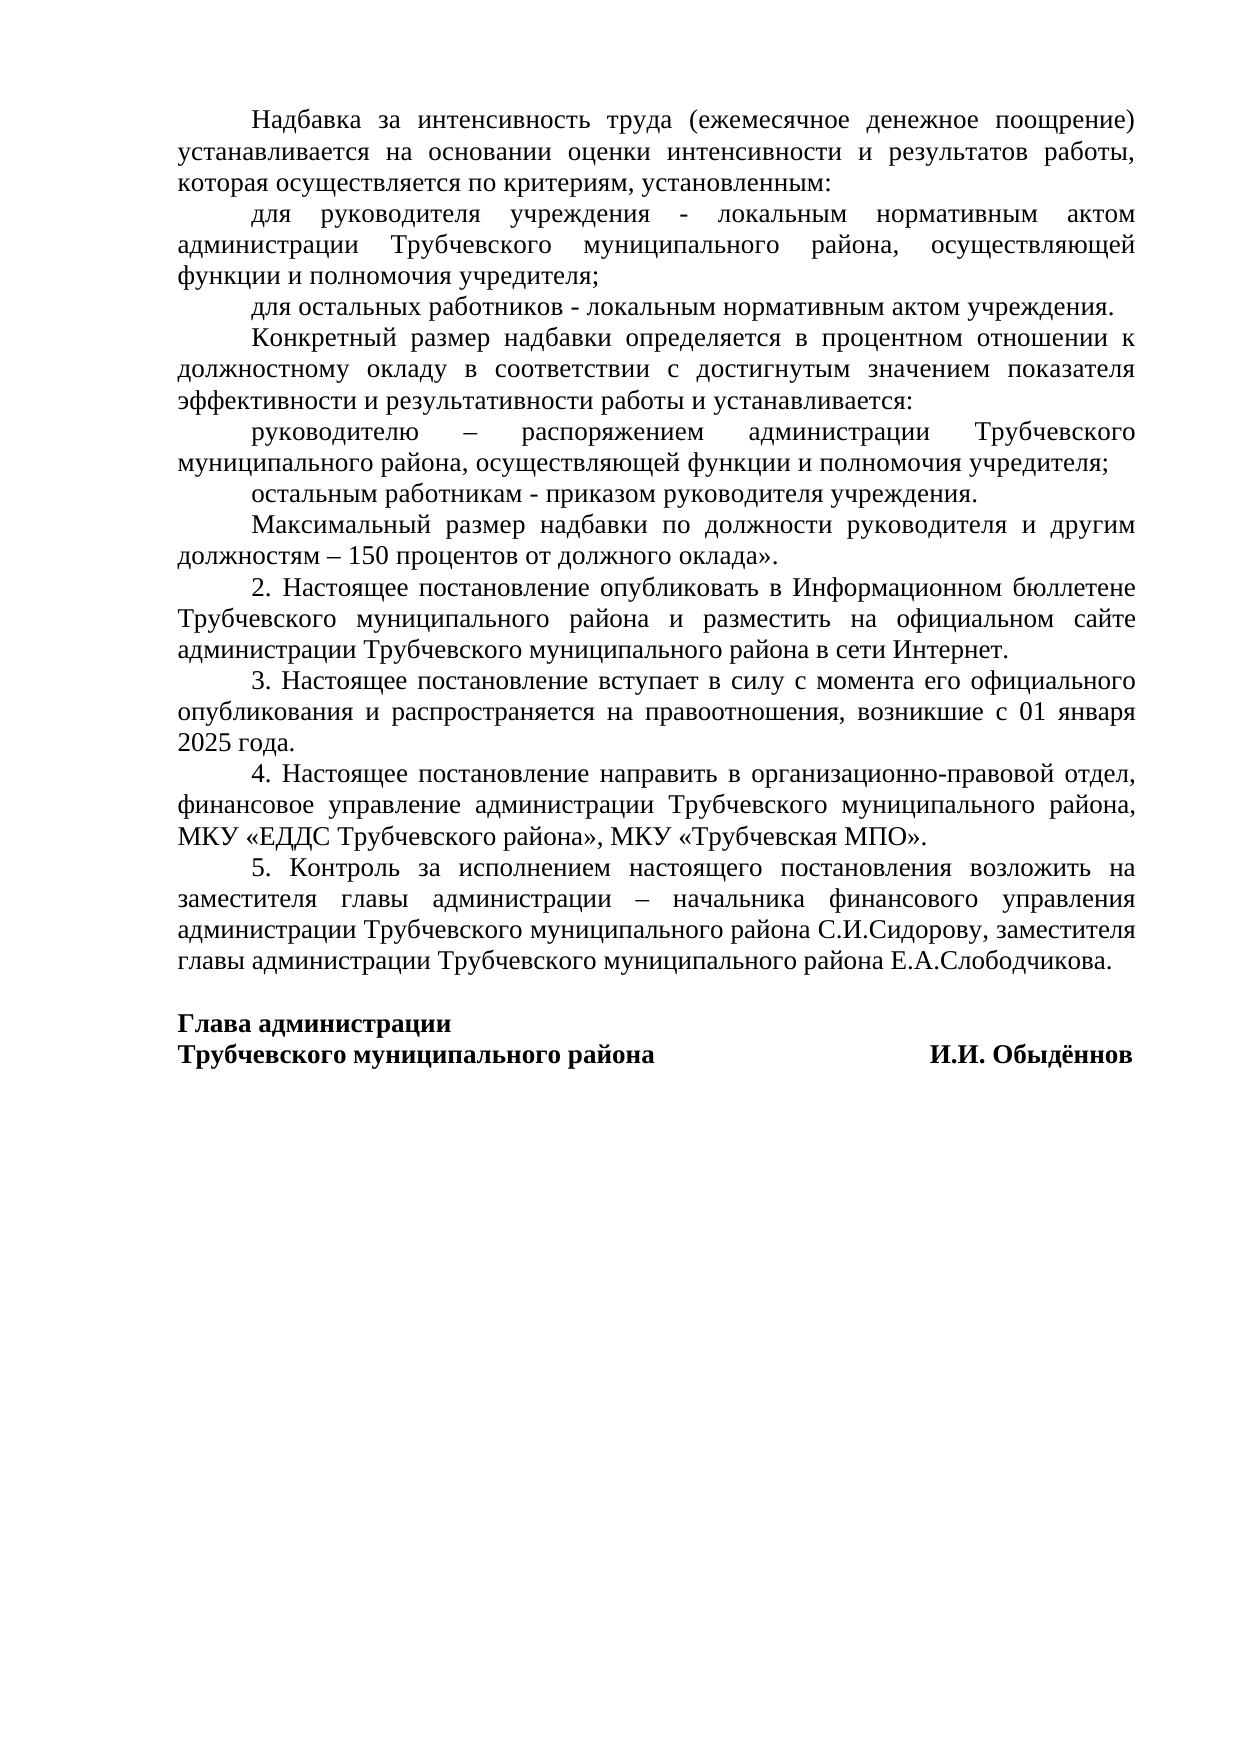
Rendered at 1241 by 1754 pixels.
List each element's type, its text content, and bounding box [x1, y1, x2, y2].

text Надбавка за интенсивность труда (ежемесячное денежное поощрение) устанавливается на основании оценки интенсивности и результатов работы, которая осуществляется по критериям, установленным: [177, 103, 1137, 197]
text Глава администрации [177, 1007, 1137, 1038]
text для остальных работников - локальным нормативным актом учреждения. [177, 290, 1137, 321]
text Максимальный размер надбавки по должности руководителя и другим должностям – 150 процентов от должного оклада». [177, 508, 1137, 571]
text Трубчевского муниципального района И.И. Обыдённов [177, 1038, 1137, 1069]
text руководителю – распоряжением администрации Трубчевского муниципального района, осуществляющей функции и полномочия учредителя; [177, 415, 1137, 477]
text 3. Настоящее постановление вступает в силу с момента его официального опубликования и распространяется на правоотношения, возникшие с 01 января 2025 года. [177, 664, 1137, 757]
text остальным работникам - приказом руководителя учреждения. [177, 477, 1137, 508]
text 4. Настоящее постановление направить в организационно-правовой отдел, финансовое управление администрации Трубчевского муниципального района, МКУ «ЕДДС Трубчевского района», МКУ «Трубчевская МПО». [177, 757, 1137, 851]
text Конкретный размер надбавки определяется в процентном отношении к должностному окладу в соответствии с достигнутым значением показателя эффективности и результативности работы и устанавливается: [177, 321, 1137, 415]
text для руководителя учреждения - локальным нормативным актом администрации Трубчевского муниципального района, осуществляющей функции и полномочия учредителя; [177, 197, 1137, 290]
text 5. Контроль за исполнением настоящего постановления возложить на заместителя главы администрации – начальника финансового управления администрации Трубчевского муниципального района С.И.Сидорову, заместителя главы администрации Трубчевского муниципального района Е.А.Слободчикова. [177, 851, 1137, 976]
text 2. Настоящее постановление опубликовать в Информационном бюллетене Трубчевского муниципального района и разместить на официальном сайте администрации Трубчевского муниципального района в сети Интернет. [177, 571, 1137, 664]
